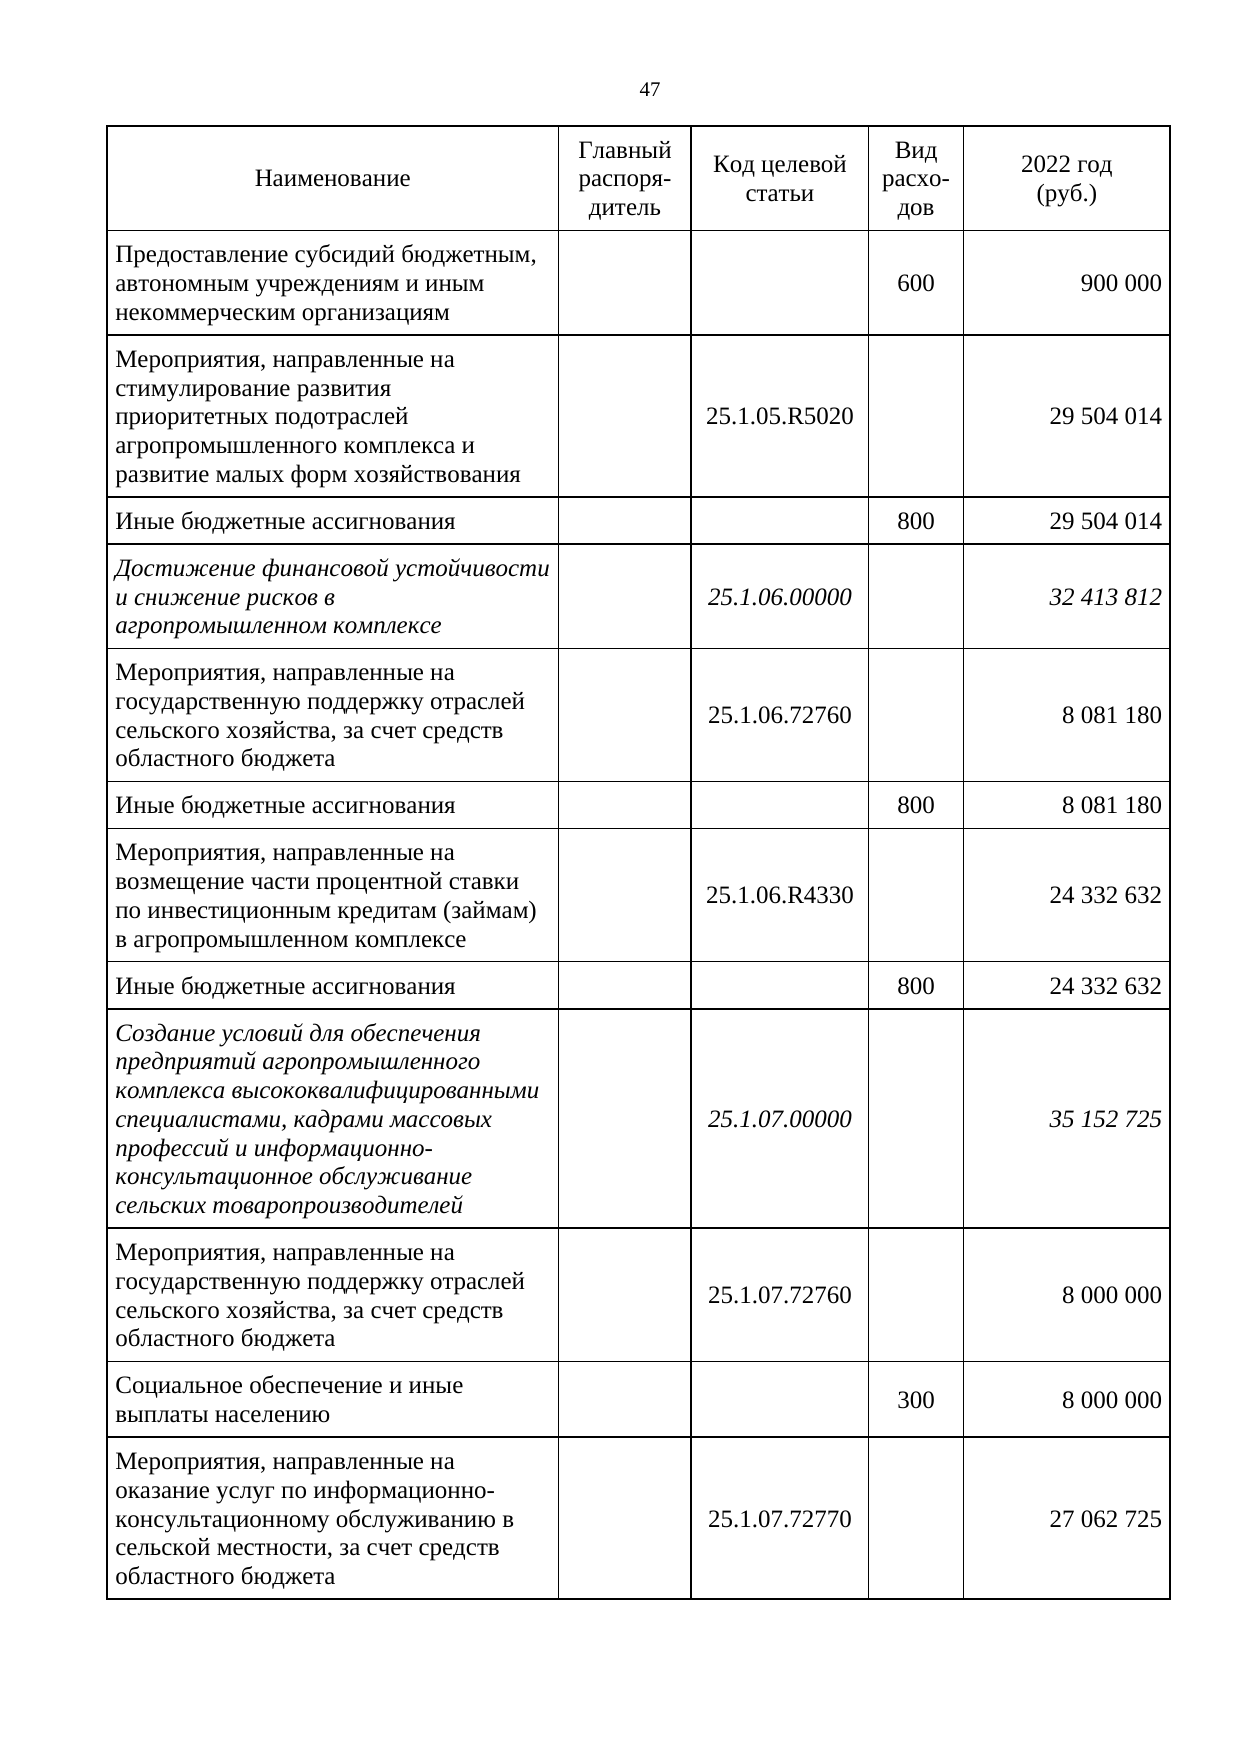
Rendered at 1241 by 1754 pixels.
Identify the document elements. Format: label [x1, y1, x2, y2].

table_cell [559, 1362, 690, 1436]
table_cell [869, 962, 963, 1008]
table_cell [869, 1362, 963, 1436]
table_header [869, 127, 963, 229]
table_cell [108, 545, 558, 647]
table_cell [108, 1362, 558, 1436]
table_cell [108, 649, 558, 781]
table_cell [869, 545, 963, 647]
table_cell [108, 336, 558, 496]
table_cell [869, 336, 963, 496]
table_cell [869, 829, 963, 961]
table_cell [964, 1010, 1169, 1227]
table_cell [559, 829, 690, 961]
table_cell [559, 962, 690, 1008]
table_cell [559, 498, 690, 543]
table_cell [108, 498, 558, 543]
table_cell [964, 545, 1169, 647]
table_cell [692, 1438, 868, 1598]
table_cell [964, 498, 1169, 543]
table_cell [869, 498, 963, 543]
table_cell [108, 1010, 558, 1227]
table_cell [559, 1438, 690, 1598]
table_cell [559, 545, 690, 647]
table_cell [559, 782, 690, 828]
table_header [108, 127, 558, 229]
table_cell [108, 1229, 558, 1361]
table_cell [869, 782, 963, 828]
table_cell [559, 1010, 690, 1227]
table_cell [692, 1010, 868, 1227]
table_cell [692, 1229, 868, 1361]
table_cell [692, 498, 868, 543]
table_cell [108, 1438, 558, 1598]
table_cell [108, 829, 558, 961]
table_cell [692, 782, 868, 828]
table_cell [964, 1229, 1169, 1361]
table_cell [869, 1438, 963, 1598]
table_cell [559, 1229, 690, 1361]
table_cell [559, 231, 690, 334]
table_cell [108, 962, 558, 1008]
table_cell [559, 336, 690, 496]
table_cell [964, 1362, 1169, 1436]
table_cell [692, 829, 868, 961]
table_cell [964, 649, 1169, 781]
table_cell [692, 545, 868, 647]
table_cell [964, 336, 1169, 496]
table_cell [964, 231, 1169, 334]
table_header [692, 127, 868, 229]
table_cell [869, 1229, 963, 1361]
table_header [964, 127, 1169, 229]
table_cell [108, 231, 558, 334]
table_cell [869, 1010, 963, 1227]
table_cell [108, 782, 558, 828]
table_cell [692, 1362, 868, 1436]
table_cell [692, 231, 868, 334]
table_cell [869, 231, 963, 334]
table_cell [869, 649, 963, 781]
table_header [559, 127, 690, 229]
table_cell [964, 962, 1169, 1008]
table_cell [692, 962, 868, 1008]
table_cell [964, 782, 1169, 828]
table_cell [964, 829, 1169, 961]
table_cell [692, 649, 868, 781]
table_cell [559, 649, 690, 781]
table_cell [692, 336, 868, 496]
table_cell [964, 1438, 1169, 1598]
